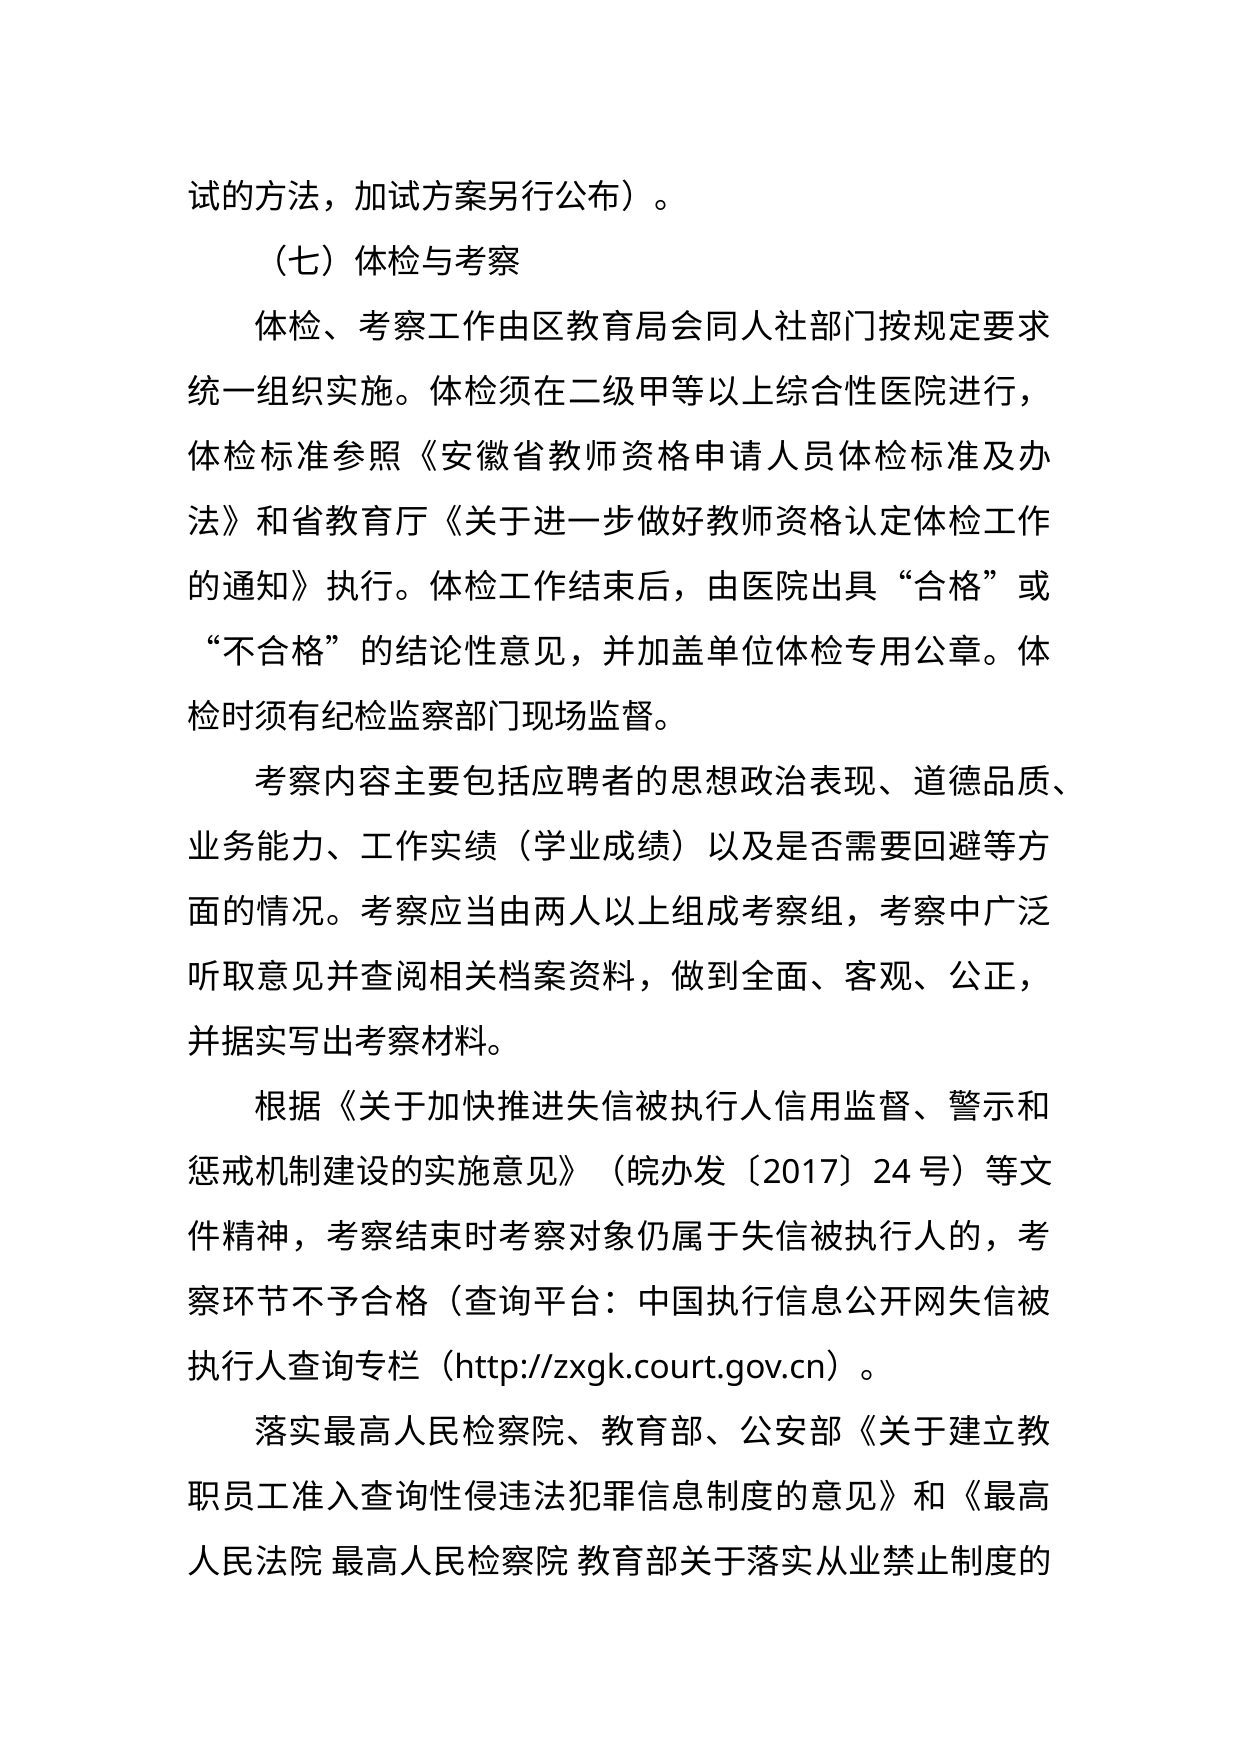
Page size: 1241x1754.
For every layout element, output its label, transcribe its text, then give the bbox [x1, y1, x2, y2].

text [187, 1397, 1053, 1592]
text 根据《关于加快推进失信被执行人信用监督、警示和惩戒机制建设的实施意见》（皖办发〔2017〕24号）等文件精神，考察结束时考察对象仍属于失信被执行人的，考察环节不予合格（查询平台：中国执行信息公开网失信被执行人查询专栏（http://zxgk.court.gov.cn）。 [187, 1072, 1053, 1397]
text 体检、考察工作由区教育局会同人社部门按规定要求统一组织实施。体检须在二级甲等以上综合性医院进行，体检标准参照《安徽省教师资格申请人员体检标准及办法》和省教育厅《关于进一步做好教师资格认定体检工作的通知》执行。体检工作结束后，由医院出具“合格”或“不合格”的结论性意见，并加盖单位体检专用公章。体检时须有纪检监察部门现场监督。 [187, 292, 1053, 747]
text 考察内容主要包括应聘者的思想政治表现、道德品质、业务能力、工作实绩（学业成绩）以及是否需要回避等方面的情况。考察应当由两人以上组成考察组，考察中广泛听取意见并查阅相关档案资料，做到全面、客观、公正，并据实写出考察材料。 [187, 747, 1053, 1072]
text （七）体检与考察 [187, 227, 1053, 292]
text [187, 162, 1053, 227]
